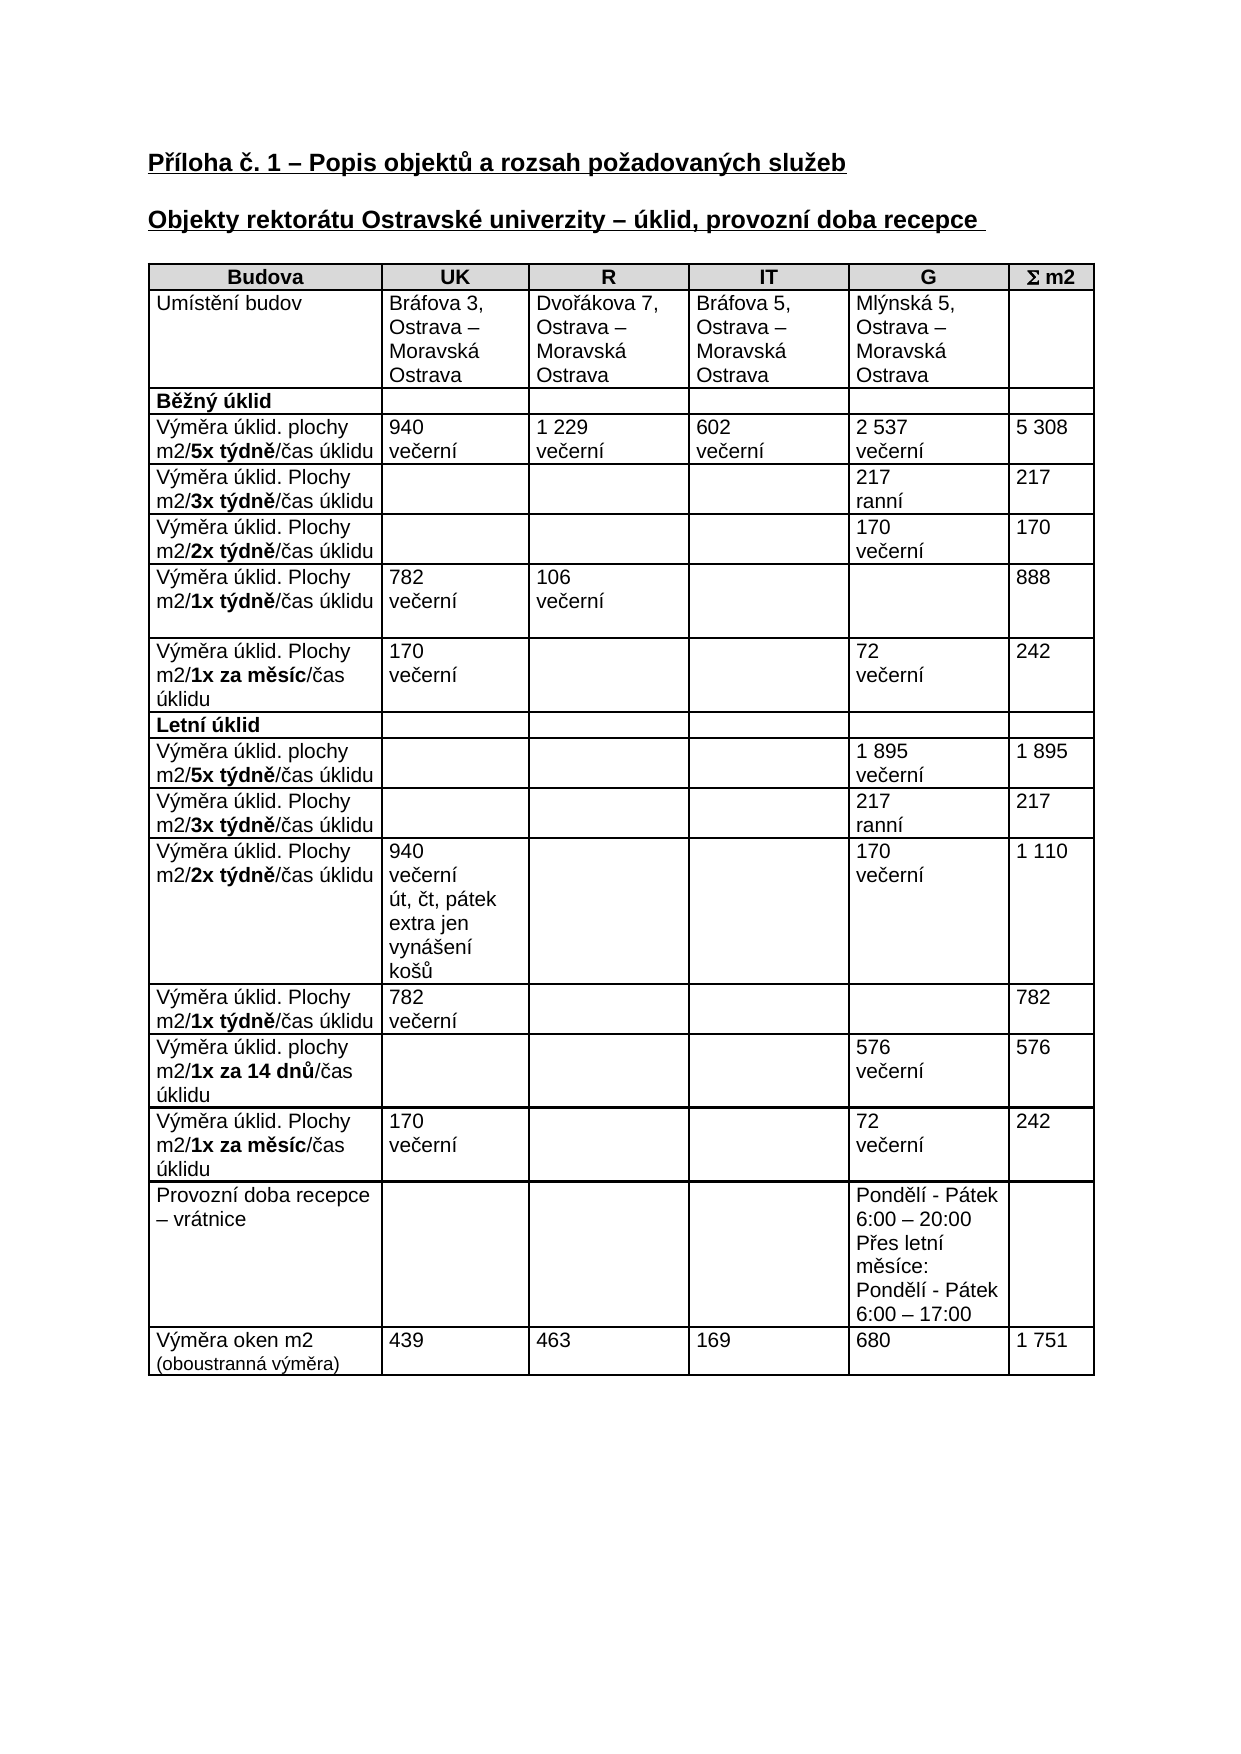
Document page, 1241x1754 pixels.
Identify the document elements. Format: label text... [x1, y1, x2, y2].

table_cell [530, 1035, 688, 1106]
table_cell Bráfova 5, Ostrava – Moravská Ostrava [690, 291, 848, 387]
table_cell [690, 639, 848, 711]
table_cell 1 751 [1010, 1328, 1093, 1374]
table_header IT [690, 265, 848, 289]
table_cell [383, 789, 528, 837]
table_cell 576 večerní [850, 1035, 1008, 1106]
table_cell [530, 985, 688, 1032]
table_cell [690, 839, 848, 982]
table_cell 940 večerní út, čt, pátek extra jen vynášení košů [383, 839, 528, 982]
table_cell [1010, 291, 1093, 387]
table_cell [1010, 389, 1093, 413]
table_cell Bráfova 3, Ostrava – Moravská Ostrava [383, 291, 528, 387]
table_cell [530, 515, 688, 563]
table_cell 170 večerní [383, 639, 528, 711]
table_cell Výměra úklid. Plochy m2/2x týdně/čas úklidu [150, 839, 381, 982]
table_cell Běžný úklid [150, 389, 381, 413]
table_cell 1 110 [1010, 839, 1093, 982]
table_cell Výměra úklid. Plochy m2/3x týdně/čas úklidu [150, 789, 381, 837]
table_cell [690, 713, 848, 737]
table_cell [690, 1183, 848, 1326]
table_cell [690, 565, 848, 637]
table_cell Dvořákova 7, Ostrava – Moravská Ostrava [530, 291, 688, 387]
table_cell Výměra úklid. plochy m2/1x za 14 dnů/čas úklidu [150, 1035, 381, 1106]
table_cell [1010, 1183, 1093, 1326]
table_cell [850, 565, 1008, 637]
table_cell Výměra úklid. plochy m2/5x týdně/čas úklidu [150, 739, 381, 787]
table_cell Pondělí - Pátek 6:00 – 20:00 Přes letní měsíce: Pondělí - Pátek 6:00 – 17:00 [850, 1183, 1008, 1326]
table_cell 217 [1010, 789, 1093, 837]
table_cell [383, 739, 528, 787]
table_cell 680 [850, 1328, 1008, 1374]
table_cell [383, 1183, 528, 1326]
table_cell 782 [1010, 985, 1093, 1032]
table_cell [530, 389, 688, 413]
table_cell 782 večerní [383, 985, 528, 1032]
table_cell [530, 1109, 688, 1180]
table_header R [530, 265, 688, 289]
table_cell [690, 1035, 848, 1106]
subtitle Příloha č. 1 – Popis objektů a rozsah požadovaných služeb [148, 148, 1093, 176]
table_cell [690, 515, 848, 563]
table_cell Výměra úklid. Plochy m2/1x za měsíc/čas úklidu [150, 1109, 381, 1180]
table_cell Letní úklid [150, 713, 381, 737]
table_cell [530, 639, 688, 711]
table_cell 463 [530, 1328, 688, 1374]
table_cell 1 895 [1010, 739, 1093, 787]
table_cell [850, 389, 1008, 413]
table_cell [690, 465, 848, 513]
table_cell [383, 515, 528, 563]
table_cell 106 večerní [530, 565, 688, 637]
table_cell 576 [1010, 1035, 1093, 1106]
table_cell Mlýnská 5, Ostrava – Moravská Ostrava [850, 291, 1008, 387]
table_cell [690, 389, 848, 413]
table_header m2 [1010, 265, 1093, 289]
table_cell 2 537 večerní [850, 415, 1008, 463]
table_cell 439 [383, 1328, 528, 1374]
table_cell 242 [1010, 1109, 1093, 1180]
table_cell 170 večerní [850, 515, 1008, 563]
text Objekty rektorátu Ostravské univerzity – úklid, provozní doba recepce [148, 205, 1093, 234]
table_cell 169 [690, 1328, 848, 1374]
table_cell 5 308 [1010, 415, 1093, 463]
table_cell [690, 789, 848, 837]
table_cell [530, 713, 688, 737]
table_cell [850, 985, 1008, 1032]
table_cell Umístění budov [150, 291, 381, 387]
table_cell Výměra úklid. Plochy m2/1x za měsíc/čas úklidu [150, 639, 381, 711]
table_cell 1 229 večerní [530, 415, 688, 463]
table_cell [690, 1109, 848, 1180]
table_cell [383, 389, 528, 413]
table_cell 940 večerní [383, 415, 528, 463]
table_cell Výměra úklid. Plochy m2/1x týdně/čas úklidu [150, 985, 381, 1032]
table_cell [690, 985, 848, 1032]
table_cell 602 večerní [690, 415, 848, 463]
table_cell 1 895 večerní [850, 739, 1008, 787]
table_header UK [383, 265, 528, 289]
table_cell 217 ranní [850, 789, 1008, 837]
table_cell Provozní doba recepce – vrátnice [150, 1183, 381, 1326]
table_header Budova [150, 265, 381, 289]
table_cell [1010, 713, 1093, 737]
table_cell [383, 1035, 528, 1106]
table_cell 170 večerní [850, 839, 1008, 982]
table_cell 217 ranní [850, 465, 1008, 513]
table_cell Výměra úklid. Plochy m2/2x týdně/čas úklidu [150, 515, 381, 563]
table_cell Výměra úklid. plochy m2/5x týdně/čas úklidu [150, 415, 381, 463]
table_cell 170 [1010, 515, 1093, 563]
table_cell [690, 739, 848, 787]
table_cell 888 [1010, 565, 1093, 637]
table_cell 782 večerní [383, 565, 528, 637]
table_cell 170 večerní [383, 1109, 528, 1180]
table_cell 242 [1010, 639, 1093, 711]
table_cell 72 večerní [850, 1109, 1008, 1180]
table_cell 217 [1010, 465, 1093, 513]
table_cell [850, 713, 1008, 737]
table_cell [530, 465, 688, 513]
table_cell [530, 1183, 688, 1326]
table_header G [850, 265, 1008, 289]
table_cell 72 večerní [850, 639, 1008, 711]
table_cell [530, 739, 688, 787]
table_cell [383, 713, 528, 737]
table_cell [383, 465, 528, 513]
table_cell [530, 839, 688, 982]
table_cell Výměra úklid. Plochy m2/1x týdně/čas úklidu [150, 565, 381, 637]
table_cell Výměra oken m2 (oboustranná výměra) [150, 1328, 381, 1374]
table_cell Výměra úklid. Plochy m2/3x týdně/čas úklidu [150, 465, 381, 513]
table_cell [530, 789, 688, 837]
